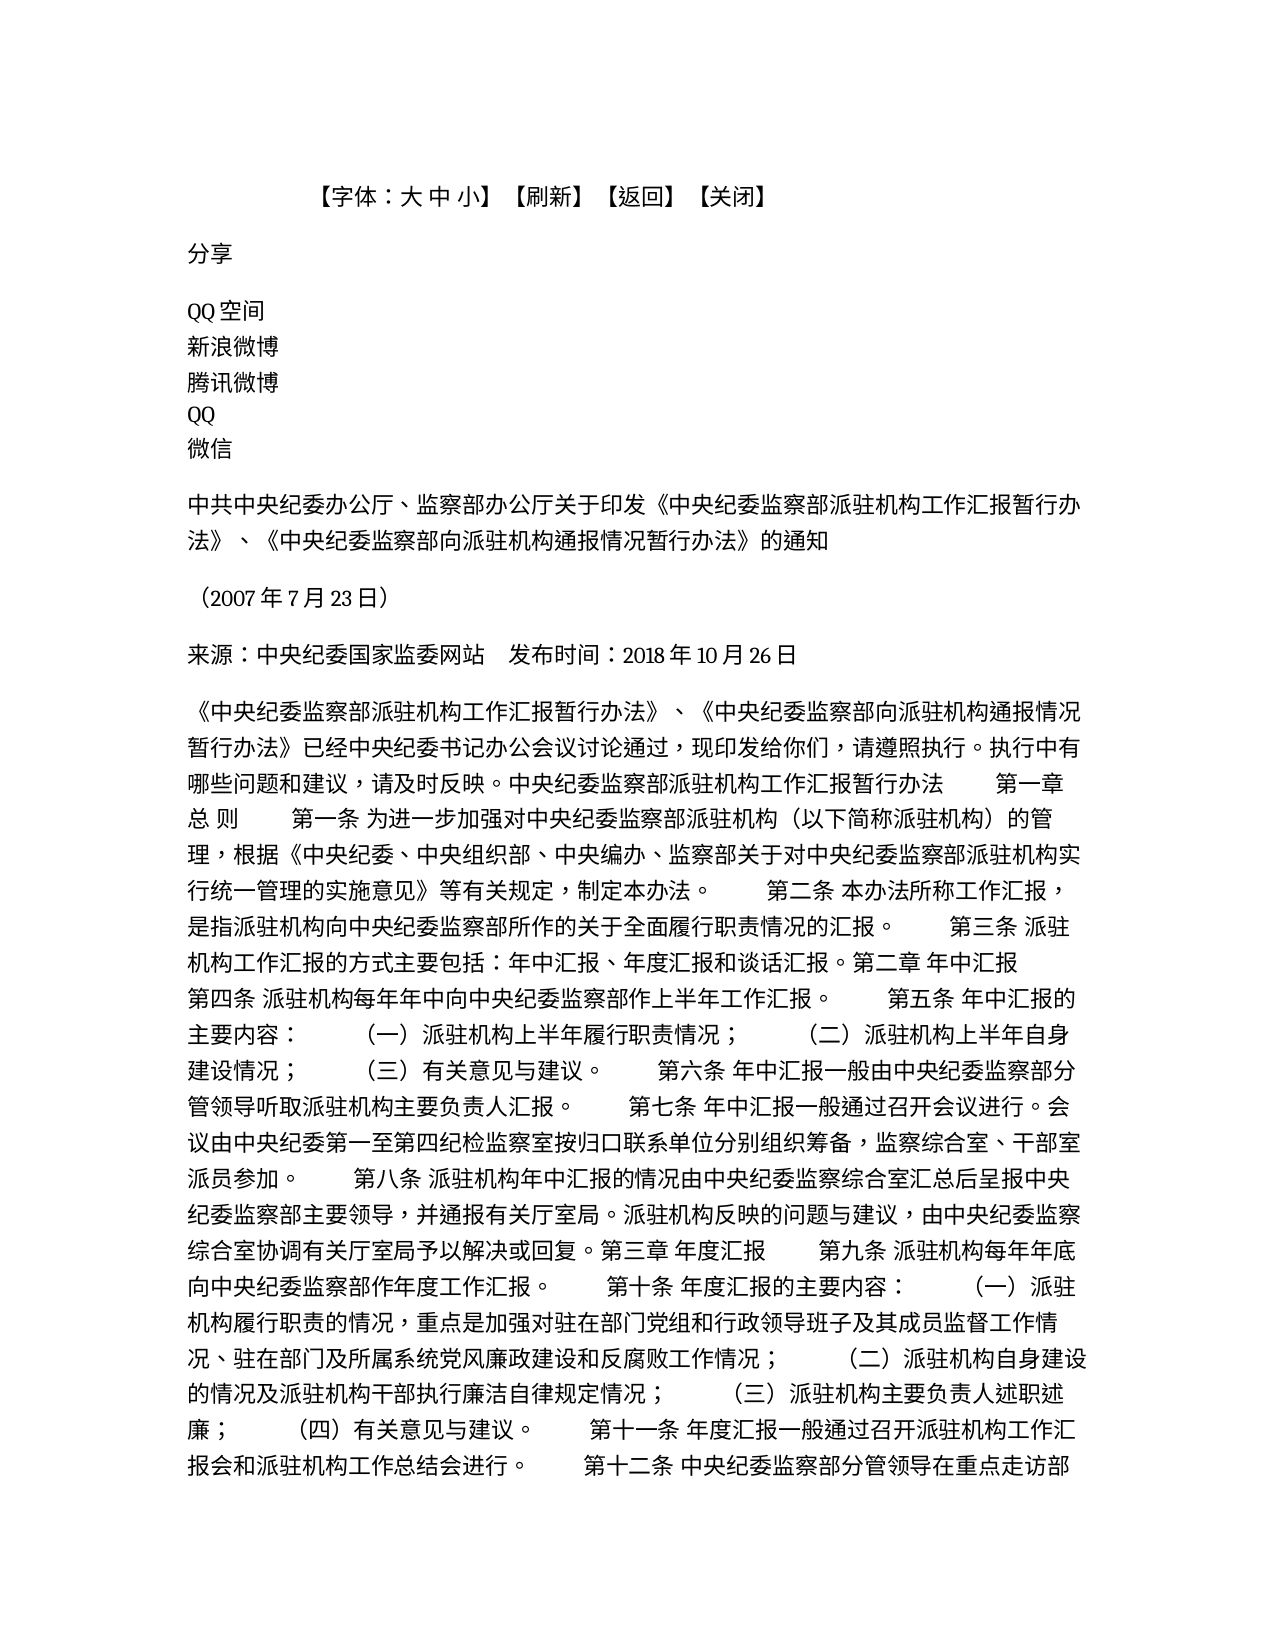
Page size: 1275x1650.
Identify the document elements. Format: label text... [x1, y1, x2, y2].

text 来源：中央纪委国家监委网站 发布时间：2018年10月26日 [187, 639, 1087, 670]
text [187, 150, 1087, 212]
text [187, 696, 1087, 1482]
text （2007年7月23日） [187, 582, 1087, 613]
text 中共中央纪委办公厅、监察部办公厅关于印发《中央纪委监察部派驻机构工作汇报暂行办法》、《中央纪委监察部向派驻机构通报情况暂行办法》的通知 [187, 489, 1087, 557]
text 分享 [187, 238, 1087, 269]
text QQ空间 新浪微博 腾讯微博 QQ 微信 [187, 294, 1087, 464]
